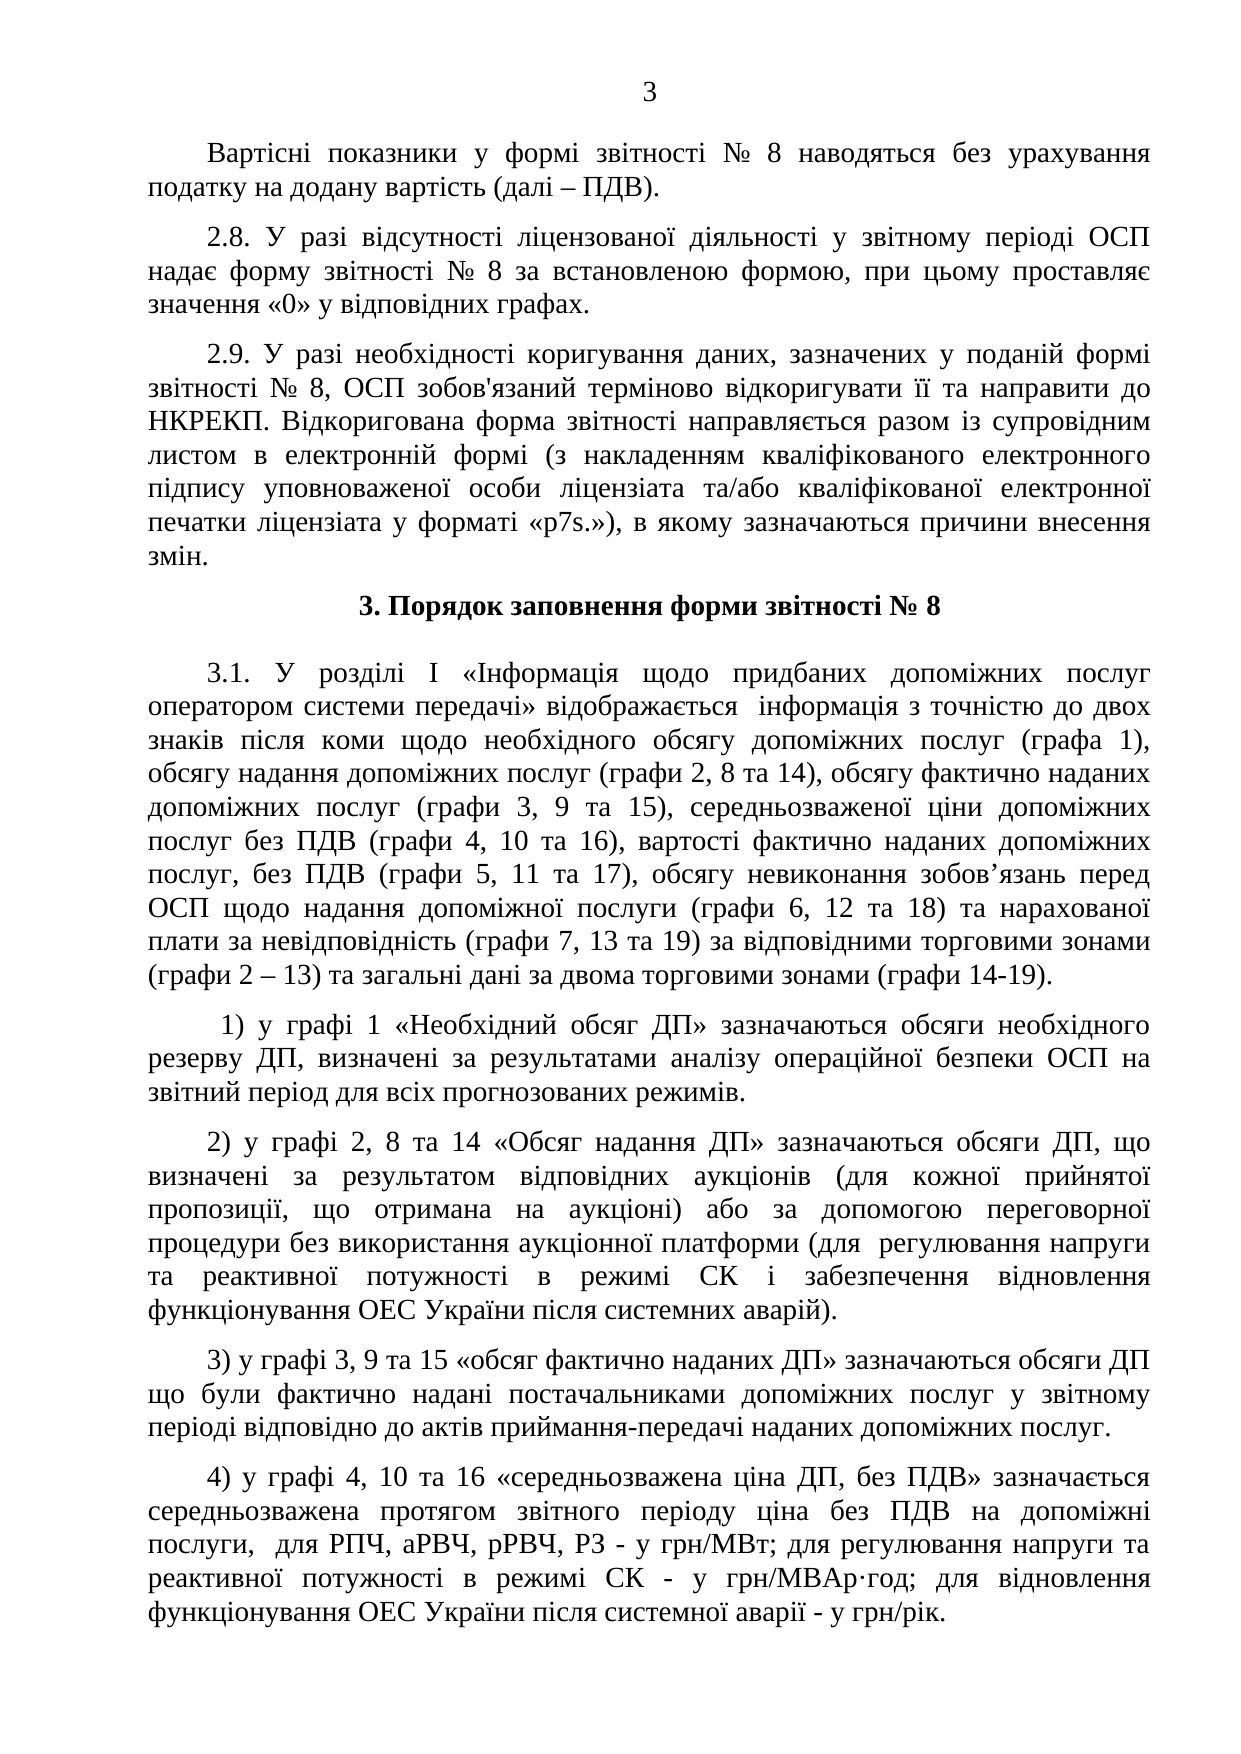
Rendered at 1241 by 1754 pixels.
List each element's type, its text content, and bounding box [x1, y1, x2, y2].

text 2) у графі 2, 8 та 14 «Обсяг надання ДП» зазначаються обсяги ДП, що визначені за результатом відповідних аукціонів (для кожної прийнятої пропозиції, що отримана на аукціоні) або за допомогою переговорної процедури без використання аукціонної платформи (для регулювання напруги та реактивної потужності в режимі СК і забезпечення відновлення функціонування ОЕС України після системних аварій). [148, 1124, 1152, 1326]
text 3. Порядок заповнення форми звітності № 8 [148, 588, 1152, 621]
text 1) у графі 1 «Необхідний обсяг ДП» зазначаються обсяги необхідного резерву ДП, визначені за результатами аналізу операційної безпеки ОСП на звітний період для всіх прогнозованих режимів. [148, 1007, 1152, 1108]
text 2.9. У разі необхідності коригування даних, зазначених у поданій формі звітності № 8, ОСП зобов'язаний терміново відкоригувати її та направити до НКРЕКП. Відкоригована форма звітності направляється разом із супровідним листом в електронній формі (з накладенням кваліфікованого електронного підпису уповноваженої особи ліцензіата та/або кваліфікованої електронної печатки ліцензіата у форматі «p7s.»), в якому зазначаються причини внесення змін. [148, 336, 1152, 571]
list 3.1. У розділі I «Інформація щодо придбаних допоміжних послуг оператором системи передачі» відображається інформація з точністю до двох знаків після коми щодо необхідного обсягу допоміжних послуг (графа 1), обсягу надання допоміжних послуг (графи 2, 8 та 14), обсягу фактично наданих допоміжних послуг (графи 3, 9 та 15), середньозваженої ціни допоміжних послуг без ПДВ (графи 4, 10 та 16), вартості фактично наданих допоміжних послуг, без ПДВ (графи 5, 11 та 17), обсягу невиконання зобов’язань перед ОСП щодо надання допоміжної послуги (графи 6, 12 та 18) та нарахованої плати за невідповідність (графи 7, 13 та 19) за відповідними торговими зонами (графи 2 – 13) та загальні дані за двома торговими зонами (графи 14-19). [148, 655, 1152, 990]
text Вартісні показники у формі звітності № 8 наводяться без урахування податку на додану вартість (далі – ПДВ). [148, 135, 1152, 202]
text 4) у графі 4, 10 та 16 «середньозважена ціна ДП, без ПДВ» зазначається середньозважена протягом звітного періоду ціна без ПДВ на допоміжні послуги, для РПЧ, аРВЧ, рРВЧ, РЗ - у грн/МВт; для регулювання напруги та реактивної потужності в режимі СК - у грн/МВАр·год; для відновлення функціонування ОЕС України після системної аварії - у грн/рік. [148, 1459, 1152, 1627]
text 2.8. У разі відсутності ліцензованої діяльності у звітному періоді ОСП надає форму звітності № 8 за встановленою формою, при цьому проставляє значення «0» у відповідних графах. [148, 219, 1152, 320]
text 3) у графі 3, 9 та 15 «обсяг фактично наданих ДП» зазначаються обсяги ДП що були фактично надані постачальниками допоміжних послуг у звітному періоді відповідно до актів приймання-передачі наданих допоміжних послуг. [148, 1342, 1152, 1443]
